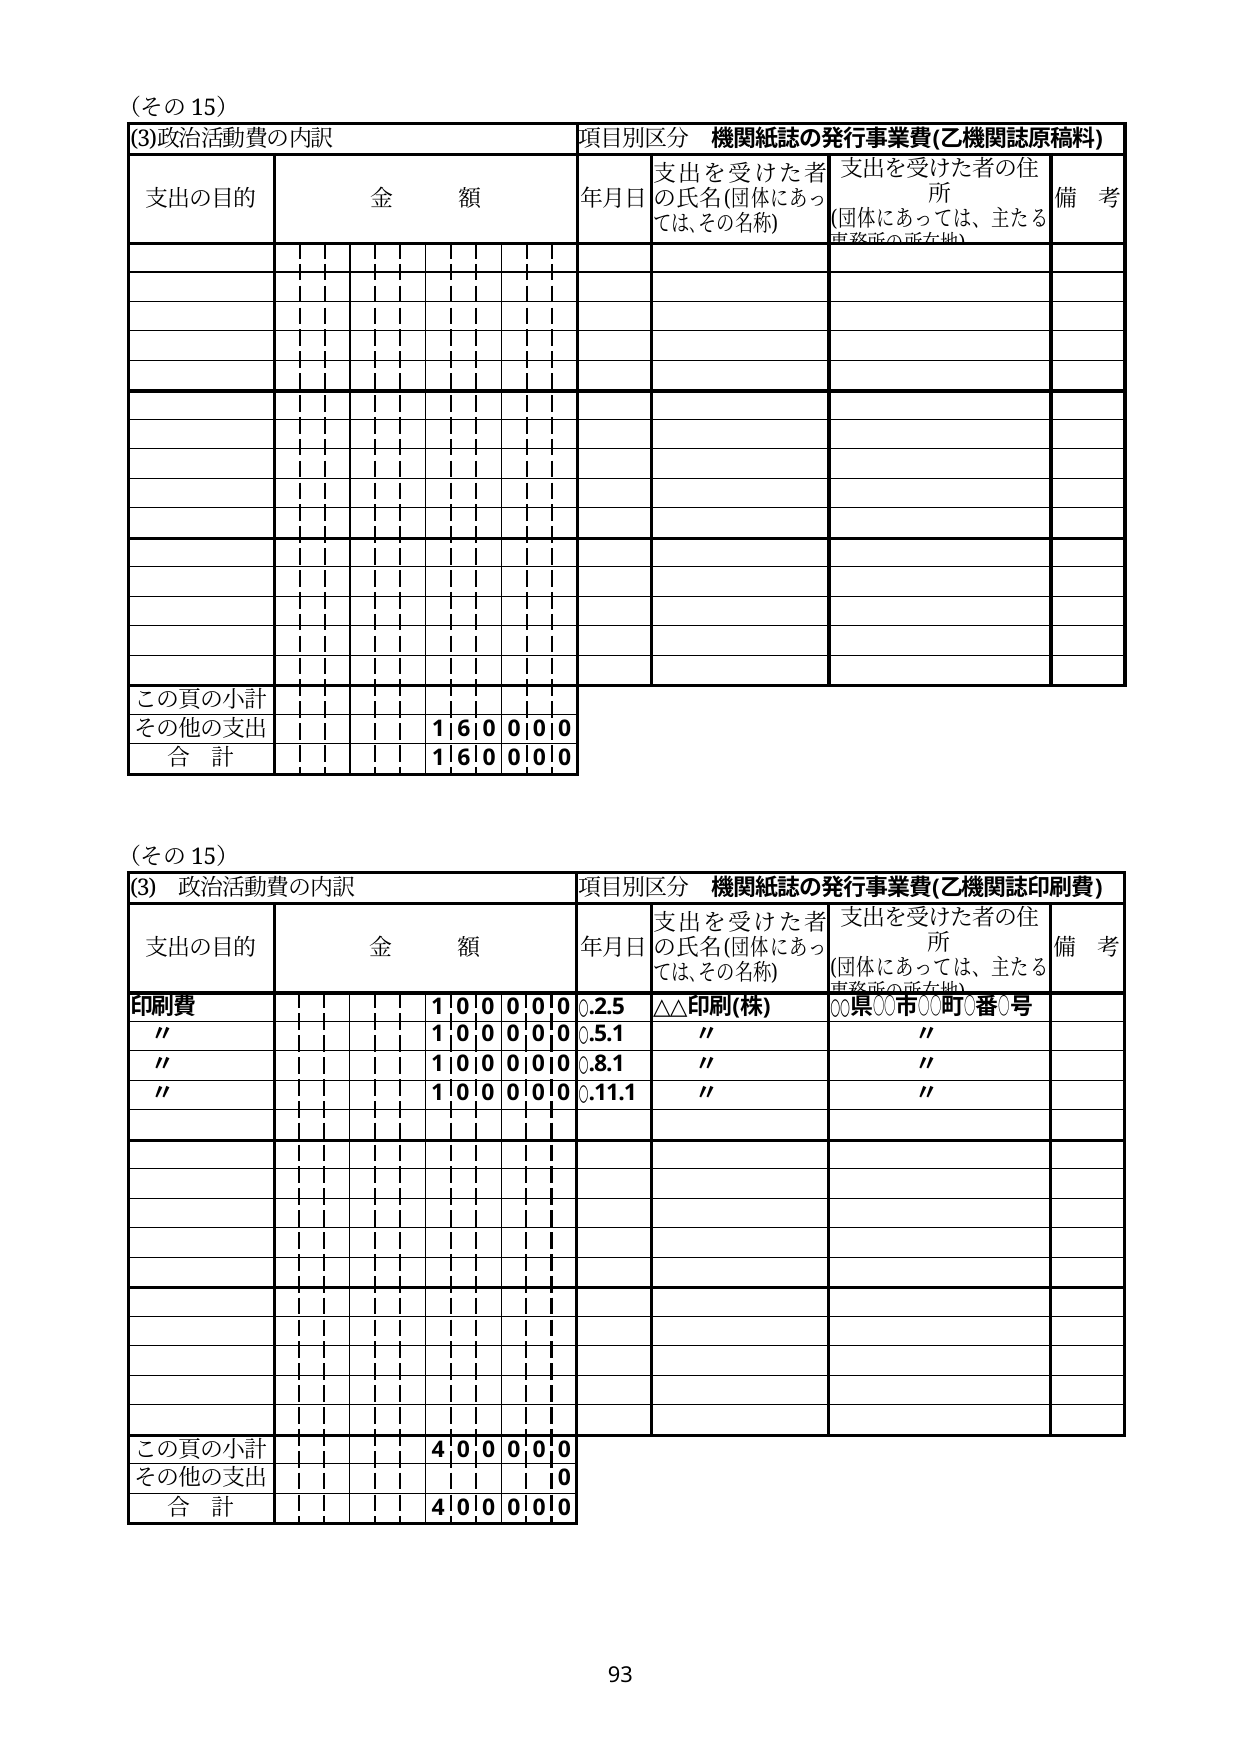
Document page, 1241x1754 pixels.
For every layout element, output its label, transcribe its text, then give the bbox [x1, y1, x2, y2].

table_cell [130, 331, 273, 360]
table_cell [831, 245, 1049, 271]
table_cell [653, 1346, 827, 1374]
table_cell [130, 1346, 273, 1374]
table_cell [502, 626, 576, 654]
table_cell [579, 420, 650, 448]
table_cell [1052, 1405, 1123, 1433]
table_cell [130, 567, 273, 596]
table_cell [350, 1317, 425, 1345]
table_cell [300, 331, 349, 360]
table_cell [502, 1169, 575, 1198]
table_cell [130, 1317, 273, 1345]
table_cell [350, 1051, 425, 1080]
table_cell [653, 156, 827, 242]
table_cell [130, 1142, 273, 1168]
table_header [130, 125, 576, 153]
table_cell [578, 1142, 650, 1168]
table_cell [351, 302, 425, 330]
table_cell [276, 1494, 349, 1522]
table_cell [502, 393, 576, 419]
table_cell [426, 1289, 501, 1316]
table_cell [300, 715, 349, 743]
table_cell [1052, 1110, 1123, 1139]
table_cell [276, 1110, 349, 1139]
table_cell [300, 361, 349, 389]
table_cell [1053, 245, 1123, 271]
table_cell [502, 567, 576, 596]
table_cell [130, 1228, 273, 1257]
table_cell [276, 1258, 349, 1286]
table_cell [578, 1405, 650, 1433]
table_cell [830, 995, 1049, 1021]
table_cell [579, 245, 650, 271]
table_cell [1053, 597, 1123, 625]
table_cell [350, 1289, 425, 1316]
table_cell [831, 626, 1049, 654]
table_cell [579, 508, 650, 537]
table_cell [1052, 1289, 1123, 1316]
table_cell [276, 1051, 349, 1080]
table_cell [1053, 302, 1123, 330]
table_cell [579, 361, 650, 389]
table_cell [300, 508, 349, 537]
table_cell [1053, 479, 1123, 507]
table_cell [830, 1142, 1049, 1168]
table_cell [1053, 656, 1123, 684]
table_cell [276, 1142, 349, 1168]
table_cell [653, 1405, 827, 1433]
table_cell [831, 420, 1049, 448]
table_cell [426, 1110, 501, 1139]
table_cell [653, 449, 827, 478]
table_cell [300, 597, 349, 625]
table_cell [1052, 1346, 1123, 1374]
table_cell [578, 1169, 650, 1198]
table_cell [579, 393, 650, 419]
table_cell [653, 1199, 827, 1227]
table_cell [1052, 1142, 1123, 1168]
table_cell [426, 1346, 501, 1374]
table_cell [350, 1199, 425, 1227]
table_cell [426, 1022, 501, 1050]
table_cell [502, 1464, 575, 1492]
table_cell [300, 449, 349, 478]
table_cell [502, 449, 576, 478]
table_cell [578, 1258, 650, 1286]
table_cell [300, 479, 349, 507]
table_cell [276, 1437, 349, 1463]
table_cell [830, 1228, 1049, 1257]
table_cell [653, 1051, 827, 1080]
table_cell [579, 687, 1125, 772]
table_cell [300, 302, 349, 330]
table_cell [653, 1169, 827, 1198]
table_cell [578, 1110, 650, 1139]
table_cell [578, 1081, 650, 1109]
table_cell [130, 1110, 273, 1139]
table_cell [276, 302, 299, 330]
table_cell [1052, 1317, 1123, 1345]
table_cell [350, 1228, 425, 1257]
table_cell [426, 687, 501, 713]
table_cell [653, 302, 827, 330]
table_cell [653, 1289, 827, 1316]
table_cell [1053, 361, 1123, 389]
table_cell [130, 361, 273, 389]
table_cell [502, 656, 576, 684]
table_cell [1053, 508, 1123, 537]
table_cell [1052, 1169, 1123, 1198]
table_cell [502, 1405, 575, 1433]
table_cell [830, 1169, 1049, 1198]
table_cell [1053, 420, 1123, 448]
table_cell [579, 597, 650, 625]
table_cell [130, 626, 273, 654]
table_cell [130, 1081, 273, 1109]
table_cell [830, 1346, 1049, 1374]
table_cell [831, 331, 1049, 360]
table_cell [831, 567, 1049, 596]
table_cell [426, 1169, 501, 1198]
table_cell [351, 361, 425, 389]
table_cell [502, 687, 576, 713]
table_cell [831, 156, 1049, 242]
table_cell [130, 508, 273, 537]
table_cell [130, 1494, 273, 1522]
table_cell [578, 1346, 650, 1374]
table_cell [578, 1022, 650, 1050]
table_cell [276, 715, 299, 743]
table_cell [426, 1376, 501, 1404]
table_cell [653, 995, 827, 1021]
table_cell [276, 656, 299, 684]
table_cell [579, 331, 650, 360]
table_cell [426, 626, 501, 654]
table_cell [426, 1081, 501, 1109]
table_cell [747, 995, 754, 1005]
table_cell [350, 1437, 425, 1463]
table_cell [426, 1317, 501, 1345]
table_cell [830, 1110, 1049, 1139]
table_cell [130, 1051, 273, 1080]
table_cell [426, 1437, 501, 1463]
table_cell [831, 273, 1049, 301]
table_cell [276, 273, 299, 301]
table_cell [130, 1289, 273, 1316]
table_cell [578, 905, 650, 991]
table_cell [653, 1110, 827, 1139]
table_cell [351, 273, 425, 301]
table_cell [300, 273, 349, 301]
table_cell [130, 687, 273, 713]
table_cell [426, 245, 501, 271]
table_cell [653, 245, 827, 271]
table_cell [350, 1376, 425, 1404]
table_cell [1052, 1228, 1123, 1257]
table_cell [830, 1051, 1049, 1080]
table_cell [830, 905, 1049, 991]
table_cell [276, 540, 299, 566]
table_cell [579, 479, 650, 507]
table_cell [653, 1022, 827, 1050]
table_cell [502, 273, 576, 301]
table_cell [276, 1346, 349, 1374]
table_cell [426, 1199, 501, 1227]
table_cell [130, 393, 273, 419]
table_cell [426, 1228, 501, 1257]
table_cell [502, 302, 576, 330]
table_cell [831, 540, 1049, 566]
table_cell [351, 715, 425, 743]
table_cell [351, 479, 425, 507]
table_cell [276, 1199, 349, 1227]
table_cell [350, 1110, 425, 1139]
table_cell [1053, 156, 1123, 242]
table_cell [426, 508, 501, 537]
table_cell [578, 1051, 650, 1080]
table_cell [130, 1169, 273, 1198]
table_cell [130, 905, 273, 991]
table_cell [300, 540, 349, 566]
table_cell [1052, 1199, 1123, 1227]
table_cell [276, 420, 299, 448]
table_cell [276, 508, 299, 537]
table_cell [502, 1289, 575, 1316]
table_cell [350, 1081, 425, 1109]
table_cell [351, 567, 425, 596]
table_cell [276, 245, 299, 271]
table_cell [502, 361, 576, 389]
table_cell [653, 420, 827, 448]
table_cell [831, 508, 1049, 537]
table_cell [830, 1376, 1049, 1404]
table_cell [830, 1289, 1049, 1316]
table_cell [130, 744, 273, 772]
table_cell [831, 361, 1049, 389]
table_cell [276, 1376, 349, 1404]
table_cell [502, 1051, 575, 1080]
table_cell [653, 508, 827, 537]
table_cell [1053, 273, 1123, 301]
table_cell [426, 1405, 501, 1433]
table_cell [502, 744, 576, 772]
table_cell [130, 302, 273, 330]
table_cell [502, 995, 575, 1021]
text （その15） [118, 838, 1122, 871]
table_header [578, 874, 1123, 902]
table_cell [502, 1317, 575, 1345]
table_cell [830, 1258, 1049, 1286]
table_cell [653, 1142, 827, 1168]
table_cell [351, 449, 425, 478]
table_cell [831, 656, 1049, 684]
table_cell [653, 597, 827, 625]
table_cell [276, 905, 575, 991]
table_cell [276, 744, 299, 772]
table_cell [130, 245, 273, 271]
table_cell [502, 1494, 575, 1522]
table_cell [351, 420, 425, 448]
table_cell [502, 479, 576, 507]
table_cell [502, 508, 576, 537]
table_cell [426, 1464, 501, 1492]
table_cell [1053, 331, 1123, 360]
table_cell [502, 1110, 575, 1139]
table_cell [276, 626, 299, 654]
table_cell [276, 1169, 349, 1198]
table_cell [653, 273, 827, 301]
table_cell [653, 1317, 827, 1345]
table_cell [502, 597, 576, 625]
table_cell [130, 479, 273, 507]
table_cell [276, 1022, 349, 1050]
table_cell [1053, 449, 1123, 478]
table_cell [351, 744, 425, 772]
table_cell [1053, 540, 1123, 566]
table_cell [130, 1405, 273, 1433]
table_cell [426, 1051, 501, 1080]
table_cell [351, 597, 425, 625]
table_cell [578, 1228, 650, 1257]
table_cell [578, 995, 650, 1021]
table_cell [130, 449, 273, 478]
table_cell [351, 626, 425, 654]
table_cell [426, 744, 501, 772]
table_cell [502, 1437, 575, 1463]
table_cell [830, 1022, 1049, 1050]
text （その15） [118, 89, 1122, 122]
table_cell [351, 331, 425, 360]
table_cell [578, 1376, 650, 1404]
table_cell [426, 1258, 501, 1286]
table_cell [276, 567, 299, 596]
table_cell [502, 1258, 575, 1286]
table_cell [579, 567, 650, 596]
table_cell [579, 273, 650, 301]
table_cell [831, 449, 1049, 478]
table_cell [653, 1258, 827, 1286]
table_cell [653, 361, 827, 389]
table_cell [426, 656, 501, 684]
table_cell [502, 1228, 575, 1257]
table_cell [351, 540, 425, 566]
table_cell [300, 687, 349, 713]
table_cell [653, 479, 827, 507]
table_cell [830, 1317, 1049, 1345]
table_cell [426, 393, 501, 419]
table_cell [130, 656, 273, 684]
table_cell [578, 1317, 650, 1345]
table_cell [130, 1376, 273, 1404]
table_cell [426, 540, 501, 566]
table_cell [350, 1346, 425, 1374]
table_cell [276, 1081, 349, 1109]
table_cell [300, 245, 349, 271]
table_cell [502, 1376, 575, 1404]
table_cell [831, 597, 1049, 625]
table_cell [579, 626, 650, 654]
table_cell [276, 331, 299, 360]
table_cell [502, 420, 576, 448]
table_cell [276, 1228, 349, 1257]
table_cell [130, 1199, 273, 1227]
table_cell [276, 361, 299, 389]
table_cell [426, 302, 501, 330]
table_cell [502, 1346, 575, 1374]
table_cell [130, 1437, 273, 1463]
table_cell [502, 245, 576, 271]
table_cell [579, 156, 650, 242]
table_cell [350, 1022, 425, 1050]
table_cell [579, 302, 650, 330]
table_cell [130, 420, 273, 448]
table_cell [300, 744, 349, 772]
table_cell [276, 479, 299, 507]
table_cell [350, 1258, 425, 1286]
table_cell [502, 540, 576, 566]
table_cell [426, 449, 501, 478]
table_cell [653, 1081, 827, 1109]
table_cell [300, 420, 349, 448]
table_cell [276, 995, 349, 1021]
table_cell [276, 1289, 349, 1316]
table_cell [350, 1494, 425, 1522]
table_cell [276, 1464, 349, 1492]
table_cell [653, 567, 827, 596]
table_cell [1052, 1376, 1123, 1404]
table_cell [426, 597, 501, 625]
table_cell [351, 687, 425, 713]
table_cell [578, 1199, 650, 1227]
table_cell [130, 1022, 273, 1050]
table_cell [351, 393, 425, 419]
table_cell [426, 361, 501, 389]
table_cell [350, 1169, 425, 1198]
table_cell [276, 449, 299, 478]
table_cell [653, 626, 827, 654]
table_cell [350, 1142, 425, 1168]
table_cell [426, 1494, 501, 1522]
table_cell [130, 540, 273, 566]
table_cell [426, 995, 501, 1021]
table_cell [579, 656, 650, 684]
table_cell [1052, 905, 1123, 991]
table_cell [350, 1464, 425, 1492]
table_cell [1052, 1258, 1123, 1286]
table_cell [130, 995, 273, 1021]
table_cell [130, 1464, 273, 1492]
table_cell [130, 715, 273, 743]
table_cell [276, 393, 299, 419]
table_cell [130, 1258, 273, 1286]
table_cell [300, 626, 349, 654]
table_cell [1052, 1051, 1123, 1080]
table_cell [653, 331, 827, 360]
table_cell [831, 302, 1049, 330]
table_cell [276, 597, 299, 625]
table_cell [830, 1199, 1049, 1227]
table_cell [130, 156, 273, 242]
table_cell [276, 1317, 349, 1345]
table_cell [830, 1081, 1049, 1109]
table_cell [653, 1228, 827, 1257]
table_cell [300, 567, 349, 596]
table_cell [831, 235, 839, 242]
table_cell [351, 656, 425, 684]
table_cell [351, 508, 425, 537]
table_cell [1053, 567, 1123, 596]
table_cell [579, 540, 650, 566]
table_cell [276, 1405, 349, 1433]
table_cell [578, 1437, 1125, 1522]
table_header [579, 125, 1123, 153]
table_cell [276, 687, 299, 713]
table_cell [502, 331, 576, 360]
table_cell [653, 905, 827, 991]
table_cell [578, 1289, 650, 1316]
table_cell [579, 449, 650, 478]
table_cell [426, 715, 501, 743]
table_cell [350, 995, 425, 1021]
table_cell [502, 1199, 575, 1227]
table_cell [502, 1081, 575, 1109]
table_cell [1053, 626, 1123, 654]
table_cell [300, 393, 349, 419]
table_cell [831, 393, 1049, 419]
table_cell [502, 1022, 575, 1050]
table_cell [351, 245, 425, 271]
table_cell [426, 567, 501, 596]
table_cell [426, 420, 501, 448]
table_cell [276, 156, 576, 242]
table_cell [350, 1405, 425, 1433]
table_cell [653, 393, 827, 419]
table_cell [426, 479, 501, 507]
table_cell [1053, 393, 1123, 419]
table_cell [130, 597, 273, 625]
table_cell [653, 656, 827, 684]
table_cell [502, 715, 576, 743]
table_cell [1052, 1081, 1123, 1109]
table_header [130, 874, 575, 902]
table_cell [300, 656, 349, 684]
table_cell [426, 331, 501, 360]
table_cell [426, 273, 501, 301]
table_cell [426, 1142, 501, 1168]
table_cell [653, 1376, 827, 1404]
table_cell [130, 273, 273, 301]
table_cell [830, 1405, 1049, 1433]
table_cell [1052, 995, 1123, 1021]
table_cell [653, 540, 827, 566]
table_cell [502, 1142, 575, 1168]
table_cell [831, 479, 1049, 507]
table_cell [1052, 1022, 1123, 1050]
